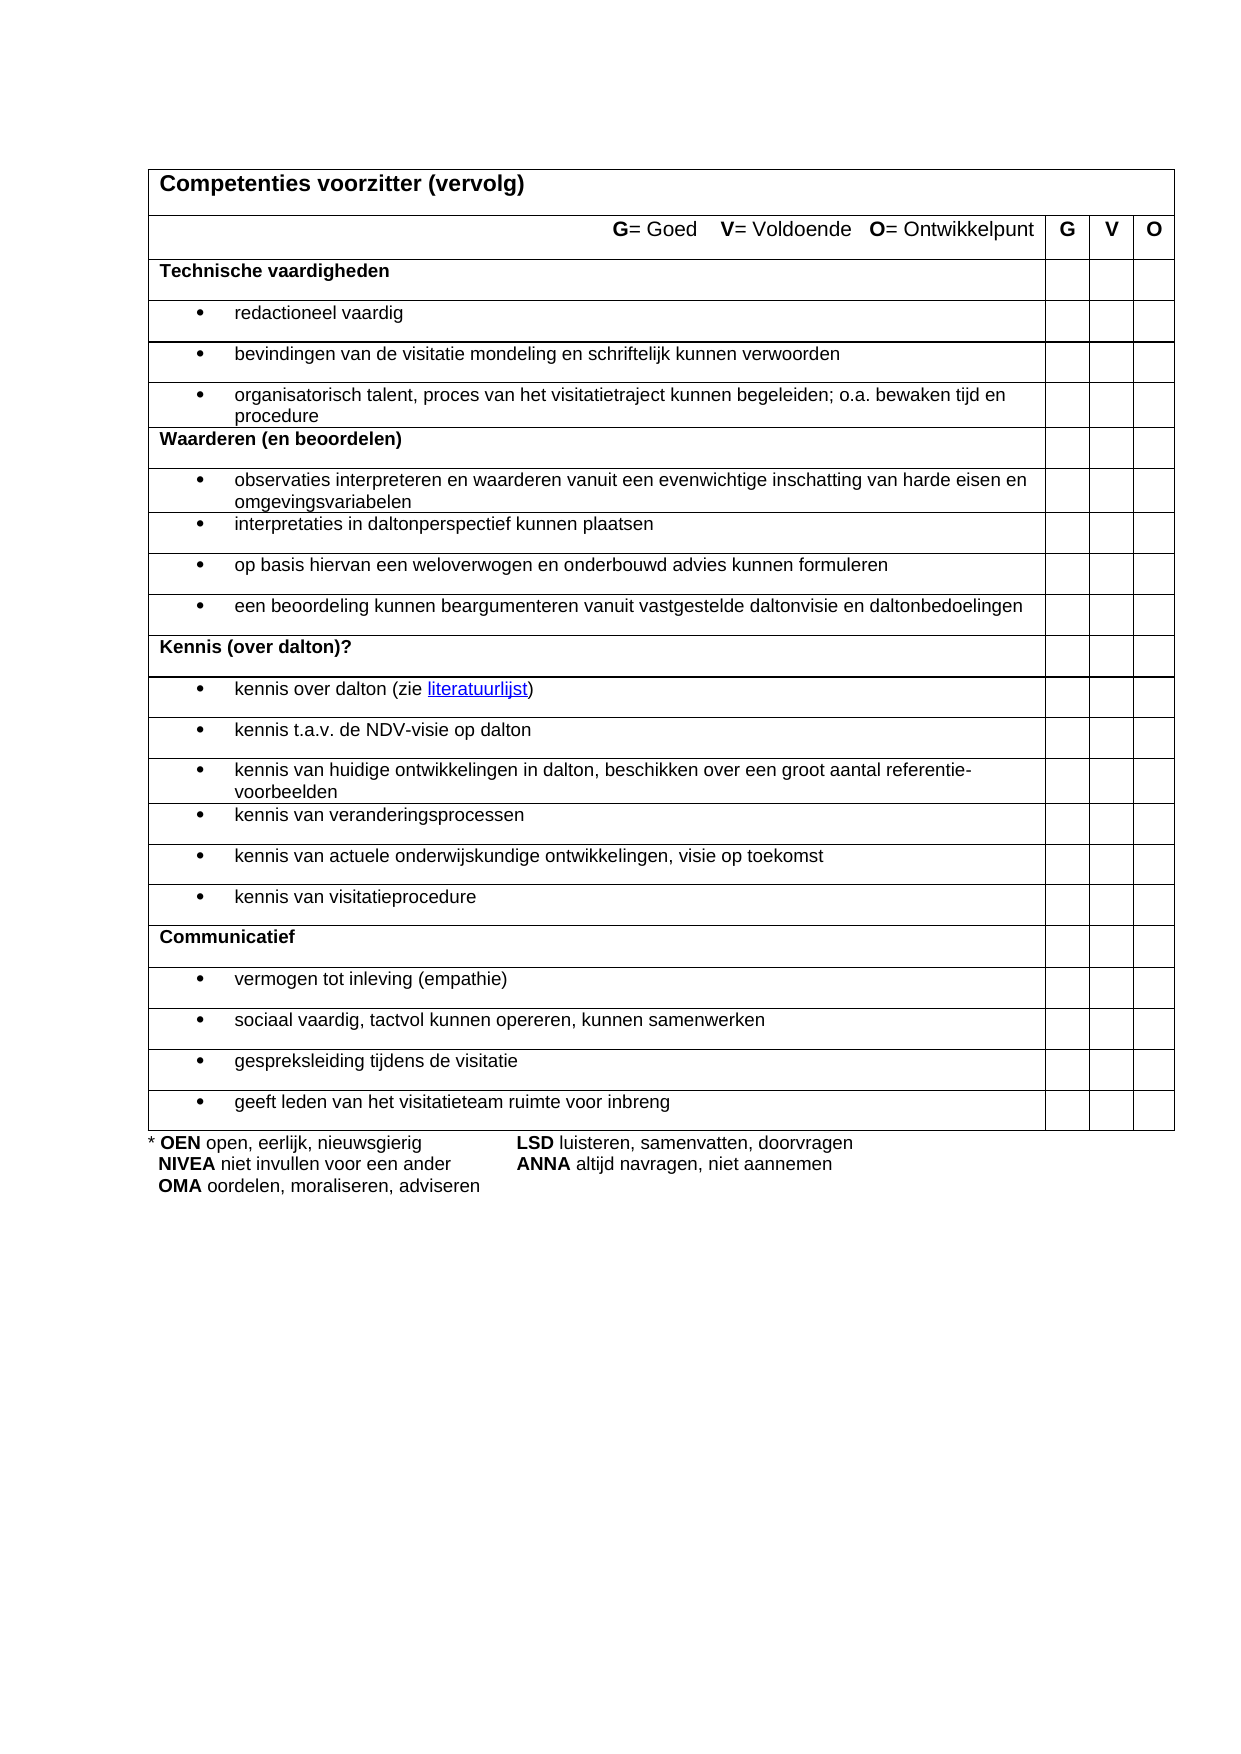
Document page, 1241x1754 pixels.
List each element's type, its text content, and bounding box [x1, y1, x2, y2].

table_cell [1090, 513, 1133, 553]
table_cell [1046, 383, 1089, 427]
table_cell [1090, 301, 1133, 341]
table_cell [1134, 1050, 1174, 1089]
table_cell V [1090, 216, 1133, 259]
table_cell [1090, 845, 1133, 884]
table_cell [1090, 885, 1133, 925]
table_cell interpretaties in daltonperspectief kunnen plaatsen [149, 513, 1045, 553]
table_cell G [1046, 216, 1089, 259]
table_cell [1090, 678, 1133, 717]
table_cell [1134, 301, 1174, 341]
table_cell Waarderen (en beoordelen) [149, 428, 1045, 468]
table_cell kennis van actuele onderwijskundige ontwikkelingen, visie op toekomst [149, 845, 1045, 884]
table_cell [1046, 469, 1089, 512]
table_cell [1046, 968, 1089, 1008]
table_cell [1046, 1009, 1089, 1048]
table_cell [1046, 301, 1089, 341]
table_cell [1134, 554, 1174, 594]
table_cell [1090, 636, 1133, 676]
table_cell [1134, 804, 1174, 843]
table_cell G= Goed V= Voldoende O= Ontwikkelpunt [149, 216, 1045, 259]
table_cell [1134, 718, 1174, 758]
table_cell [1090, 260, 1133, 300]
table_cell [1134, 383, 1174, 427]
table_cell [1134, 1009, 1174, 1048]
table_cell [1134, 513, 1174, 553]
table_cell [1046, 428, 1089, 468]
table_cell gespreksleiding tijdens de visitatie [149, 1050, 1045, 1089]
table_cell sociaal vaardig, tactvol kunnen opereren, kunnen samenwerken [149, 1009, 1045, 1048]
table_cell [1046, 595, 1089, 635]
table_cell [1046, 260, 1089, 300]
table_cell [1134, 636, 1174, 676]
table_cell kennis van veranderingsprocessen [149, 804, 1045, 843]
table_cell Communicatief [149, 926, 1045, 967]
table_cell O [1134, 216, 1174, 259]
table_cell [1134, 926, 1174, 967]
table_cell [1134, 428, 1174, 468]
table_cell kennis van visitatieprocedure [149, 885, 1045, 925]
table_cell kennis t.a.v. de NDV-visie op dalton [149, 718, 1045, 758]
table_cell [1090, 804, 1133, 843]
table_cell [1090, 968, 1133, 1008]
text OMA oordelen, moraliseren, adviseren [148, 1174, 1124, 1196]
table_cell Kennis (over dalton)? [149, 636, 1045, 676]
table_cell [1090, 595, 1133, 635]
table_cell [1090, 469, 1133, 512]
table_cell een beoordeling kunnen beargumenteren vanuit vastgestelde daltonvisie en daltonbedoelingen [149, 595, 1045, 635]
table_cell observaties interpreteren en waarderen vanuit een evenwichtige inschatting van harde eisen en omgevingsvariabelen [149, 469, 1045, 512]
table_cell [1090, 554, 1133, 594]
table_cell [1134, 678, 1174, 717]
table_cell [1134, 885, 1174, 925]
table_cell [1046, 885, 1089, 925]
text * OEN open, eerlijk, nieuwsgierig LSD luisteren, samenvatten, doorvragen [148, 1131, 1124, 1153]
table_cell [1090, 1050, 1133, 1089]
table_cell [1046, 1091, 1089, 1130]
table_cell [1134, 1091, 1174, 1130]
table_cell [1090, 718, 1133, 758]
table_cell kennis van huidige ontwikkelingen in dalton, beschikken over een groot aantal referentievoorbeelden [149, 759, 1045, 802]
table_cell [1090, 926, 1133, 967]
table_cell [1090, 759, 1133, 802]
table_cell [1134, 469, 1174, 512]
table_cell [1134, 343, 1174, 382]
table_cell bevindingen van de visitatie mondeling en schriftelijk kunnen verwoorden [149, 343, 1045, 382]
table_cell Technische vaardigheden [149, 260, 1045, 300]
text NIVEA niet invullen voor een ander ANNA altijd navragen, niet aannemen [148, 1153, 1124, 1174]
table_cell [1134, 759, 1174, 802]
table_cell [1046, 678, 1089, 717]
table_cell [1090, 428, 1133, 468]
table_cell [1090, 343, 1133, 382]
table_cell [1134, 260, 1174, 300]
table_cell [1134, 845, 1174, 884]
table_cell [1046, 804, 1089, 843]
table_cell vermogen tot inleving (empathie) [149, 968, 1045, 1008]
table_cell [1046, 1050, 1089, 1089]
table_cell geeft leden van het visitatieteam ruimte voor inbreng [149, 1091, 1045, 1130]
table_cell redactioneel vaardig [149, 301, 1045, 341]
table_cell organisatorisch talent, proces van het visitatietraject kunnen begeleiden; o.a. bewaken tijd en procedure [149, 383, 1045, 427]
table_cell [1046, 636, 1089, 676]
table_cell [1090, 383, 1133, 427]
table_cell [1046, 926, 1089, 967]
table_cell [1134, 968, 1174, 1008]
table_cell [1046, 845, 1089, 884]
table_cell [1046, 343, 1089, 382]
table_cell [1046, 759, 1089, 802]
table_cell [1090, 1091, 1133, 1130]
table_cell [1134, 595, 1174, 635]
table_cell [1046, 718, 1089, 758]
table_cell op basis hiervan een weloverwogen en onderbouwd advies kunnen formuleren [149, 554, 1045, 594]
table_cell [1046, 513, 1089, 553]
table_cell kennis over dalton (zie literatuurlijst) [149, 678, 1045, 717]
table_cell [1090, 1009, 1133, 1048]
table_header Competenties voorzitter (vervolg) [149, 170, 1174, 215]
table_cell [1046, 554, 1089, 594]
